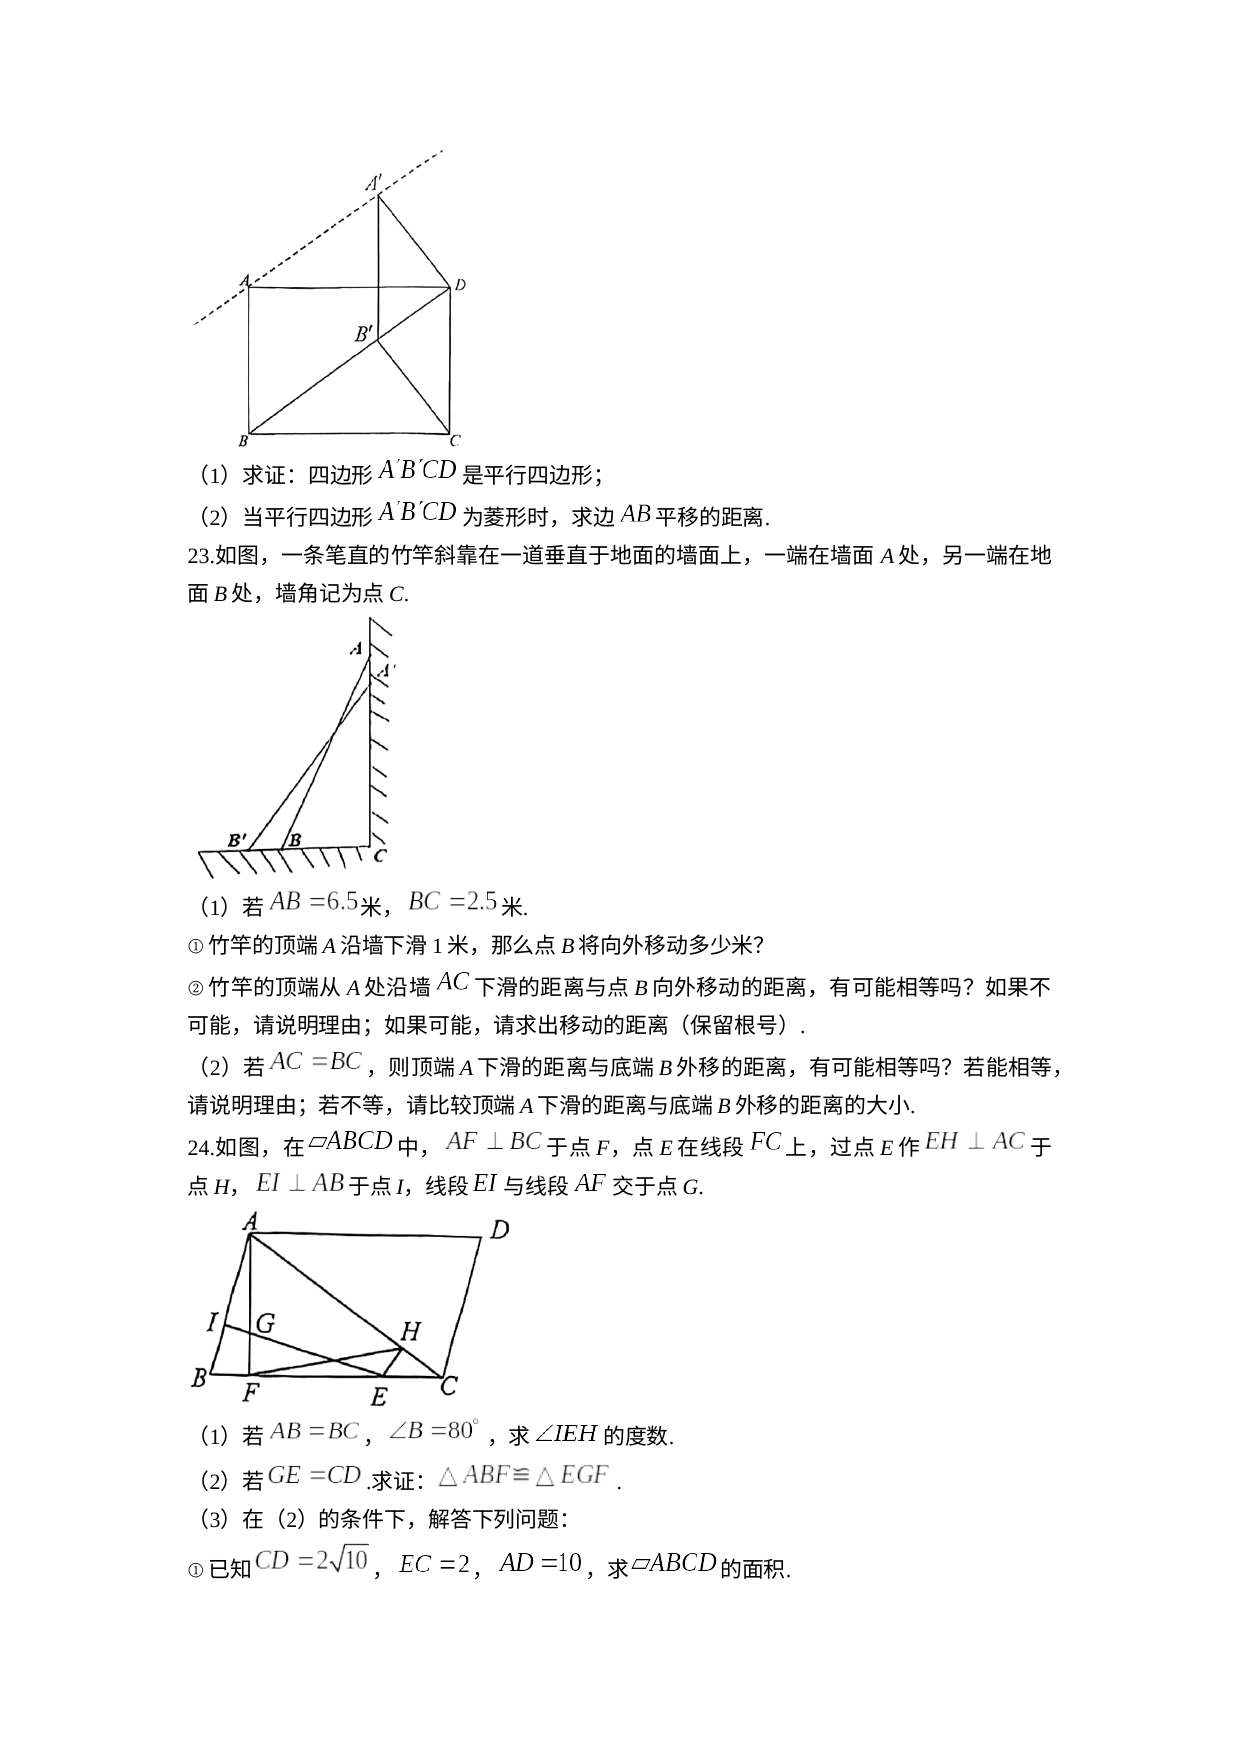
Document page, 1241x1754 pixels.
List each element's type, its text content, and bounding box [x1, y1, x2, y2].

text （1）若米，米. [187, 886, 1053, 922]
text （2）若.求证：. [187, 1457, 1053, 1496]
text ①已知，，，求的面积. [187, 1540, 1053, 1584]
text （2）当平行四边形为菱形时，求边平移的距离. [187, 496, 1053, 531]
picture [187, 613, 400, 881]
text （3）在（2）的条件下，解答下列问题： [187, 1502, 1053, 1534]
text ①竹竿的顶端A沿墙下滑1米，那么点B将向外移动多少米？ [187, 928, 1053, 960]
picture [187, 150, 470, 449]
text （1）若，，求的度数. [187, 1415, 1053, 1451]
text 24.如图，在中，于点F，点E在线段上，过点E作于点H，于点I，线段与线段交于点G. [187, 1126, 1053, 1201]
picture [187, 1207, 513, 1411]
text （2）若，则顶端A下滑的距离与底端B外移的距离，有可能相等吗？若能相等，请说明理由；若不等，请比较顶端A下滑的距离与底端B外移的距离的大小. [187, 1046, 1053, 1119]
text ②竹竿的顶端从A处沿墙下滑的距离与点B向外移动的距离，有可能相等吗？如果不可能，请说明理由；如果可能，请求出移动的距离（保留根号）. [187, 966, 1053, 1039]
text 23.如图，一条笔直的竹竿斜靠在一道垂直于地面的墙面上，一端在墙面A处，另一端在地面B处，墙角记为点C. [187, 538, 1053, 607]
text （1）求证：四边形是平行四边形； [187, 454, 1053, 489]
